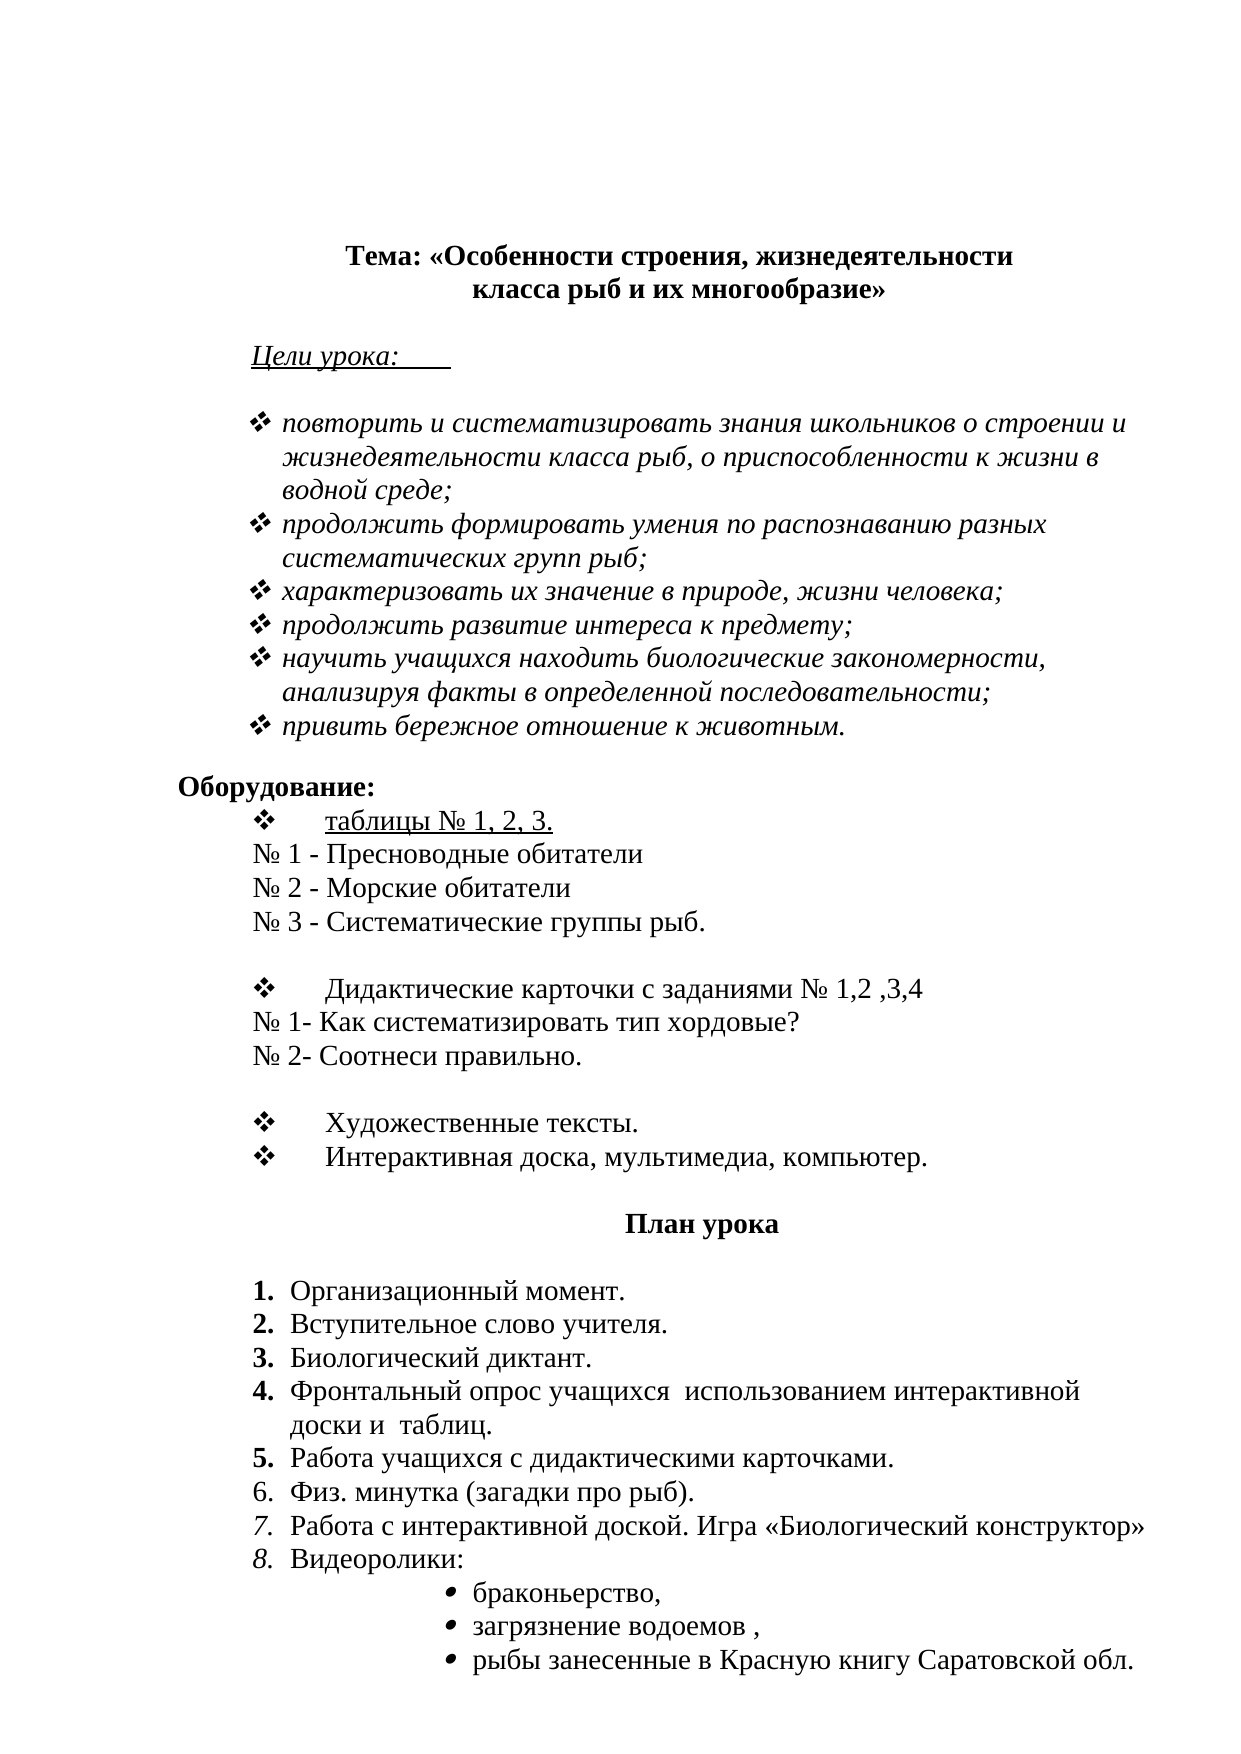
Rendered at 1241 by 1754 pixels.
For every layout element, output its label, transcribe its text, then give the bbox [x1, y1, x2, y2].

list Дидактические карточки с заданиями № 1,2 ,3,4 [251, 971, 1152, 1004]
text № 1- Как систематизировать тип хордовые? [252, 1004, 1152, 1038]
list Биологический диктант. [252, 1340, 1152, 1373]
text № 3 - Систематические группы рыб. [252, 904, 1152, 937]
list повторить и систематизировать знания школьников о строении и жизнедеятельности класса рыб, о приспособленности к жизни в водной среде; [244, 405, 1152, 506]
list Организационный момент. [252, 1273, 1152, 1306]
text класса рыб и их многообразие» [207, 271, 1152, 305]
list Работа с интерактивной доской. Игра «Биологический конструктор» [252, 1508, 1152, 1541]
text № 1 - Пресноводные обитатели [252, 837, 1152, 870]
text Тема: «Особенности строения, жизнедеятельности [207, 238, 1152, 271]
list привить бережное отношение к животным. [244, 708, 1152, 741]
list браконьерство, [443, 1575, 1152, 1608]
list Вступительное слово учителя. [252, 1306, 1152, 1340]
list Видеоролики: [252, 1541, 1152, 1575]
list характеризовать их значение в природе, жизни человека; [244, 573, 1152, 607]
list продолжить формировать умения по распознаванию разных систематических групп рыб; [244, 506, 1152, 573]
list Фронтальный опрос учащихся использованием интерактивной доски и таблиц. [252, 1373, 1152, 1441]
list таблицы № 1, 2, 3. [251, 803, 1152, 837]
text № 2 - Морские обитатели [252, 870, 1152, 904]
list Художественные тексты. [251, 1105, 1152, 1139]
list Интерактивная доска, мультимедиа, компьютер. [251, 1139, 1152, 1172]
list рыбы занесенные в Красную книгу Саратовской обл. [443, 1642, 1152, 1676]
list Физ. минутка (загадки про рыб). [252, 1474, 1152, 1508]
text План урока [252, 1206, 1152, 1239]
text Оборудование: [177, 769, 1152, 803]
text № 2- Соотнеси правильно. [252, 1038, 1152, 1071]
text Цели урока: [251, 338, 1152, 372]
list продолжить развитие интереса к предмету; [244, 607, 1152, 641]
list загрязнение водоемов , [443, 1608, 1152, 1642]
list Работа учащихся с дидактическими карточками. [252, 1441, 1152, 1474]
list научить учащихся находить биологические закономерности, анализируя факты в определенной последовательности; [244, 641, 1152, 708]
